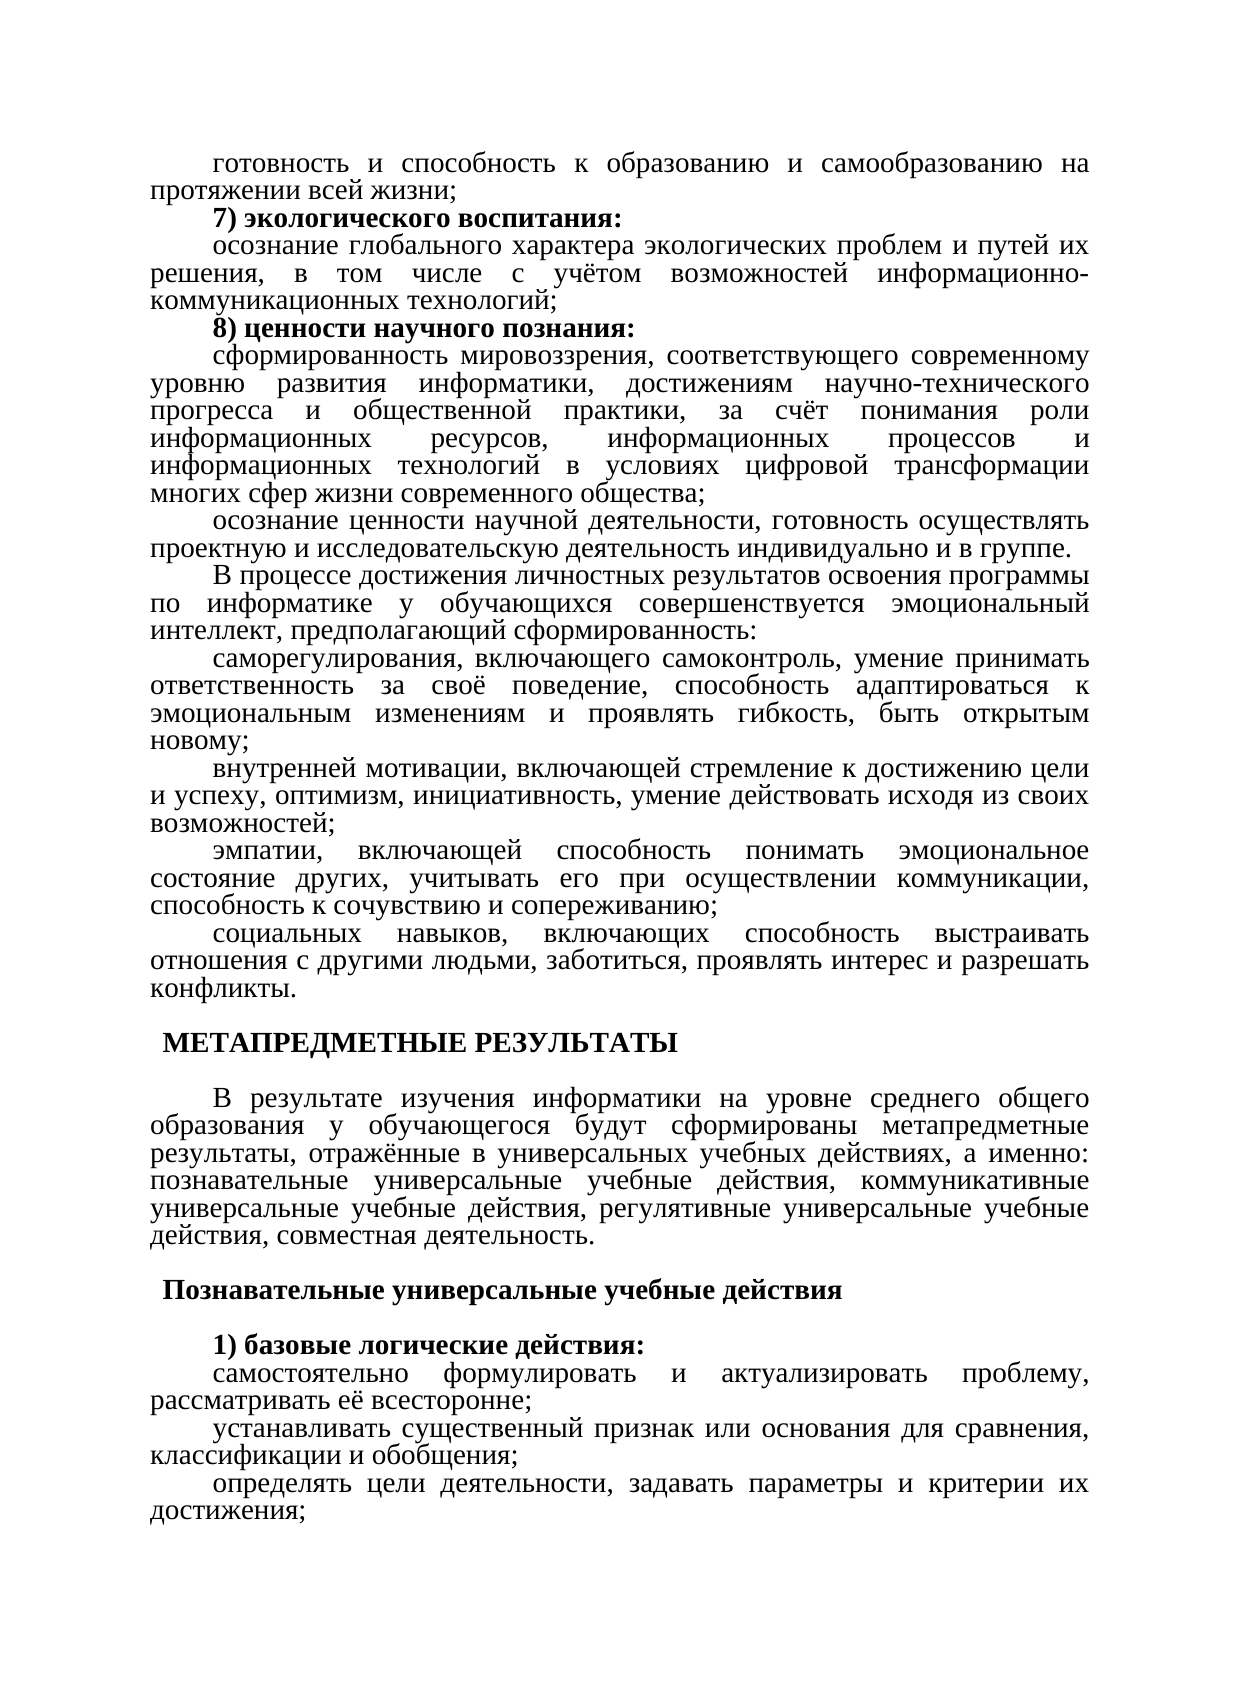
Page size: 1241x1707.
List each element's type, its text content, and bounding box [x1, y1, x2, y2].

text определять цели деятельности, задавать параметры и критерии их достижения; [150, 1470, 1090, 1525]
text социальных навыков, включающих способность выстраивать отношения с другими людьми, заботиться, проявлять интерес и разрешать конфликты. [150, 920, 1090, 1002]
text готовность и способность к образованию и самообразованию на протяжении всей жизни; [150, 150, 1090, 205]
text осознание ценности научной деятельности, готовность осуществлять проектную и исследовательскую деятельность индивидуально и в группе. [150, 507, 1090, 562]
text В результате изучения информатики на уровне среднего общего образования у обучающегося будут сформированы метапредметные результаты, отражённые в универсальных учебных действиях, а именно: познавательные универсальные учебные действия, коммуникативные универсальные учебные действия, регулятивные универсальные учебные действия, совместная деятельность. [150, 1085, 1090, 1250]
text МЕТАПРЕДМЕТНЫЕ РЕЗУЛЬТАТЫ [162, 1030, 1090, 1057]
text саморегулирования, включающего самоконтроль, умение принимать ответственность за своё поведение, способность адаптироваться к эмоциональным изменениям и проявлять гибкость, быть открытым новому; [150, 645, 1090, 755]
text 7) экологического воспитания: [150, 205, 1090, 232]
text Познавательные универсальные учебные действия [162, 1277, 1090, 1305]
text самостоятельно формулировать и актуализировать проблему, рассматривать её всесторонне; [150, 1360, 1090, 1415]
text эмпатии, включающей способность понимать эмоциональное состояние других, учитывать его при осуществлении коммуникации, способность к сочувствию и сопереживанию; [150, 837, 1090, 920]
text осознание глобального характера экологических проблем и путей их решения, в том числе с учётом возможностей информационно-коммуникационных технологий; [150, 232, 1090, 315]
text 1) базовые логические действия: [150, 1332, 1090, 1360]
text сформированность мировоззрения, соответствующего современному уровню развития информатики, достижениям научно-технического прогресса и общественной практики, за счёт понимания роли информационных ресурсов, информационных процессов и информационных технологий в условиях цифровой трансформации многих сфер жизни современного общества; [150, 342, 1090, 507]
text 8) ценности научного познания: [150, 315, 1090, 342]
text устанавливать существенный признак или основания для сравнения, классификации и обобщения; [150, 1415, 1090, 1470]
text В процессе достижения личностных результатов освоения программы по информатике у обучающихся совершенствуется эмоциональный интеллект, предполагающий сформированность: [150, 562, 1090, 645]
text внутренней мотивации, включающей стремление к достижению цели и успеху, оптимизм, инициативность, умение действовать исходя из своих возможностей; [150, 755, 1090, 837]
